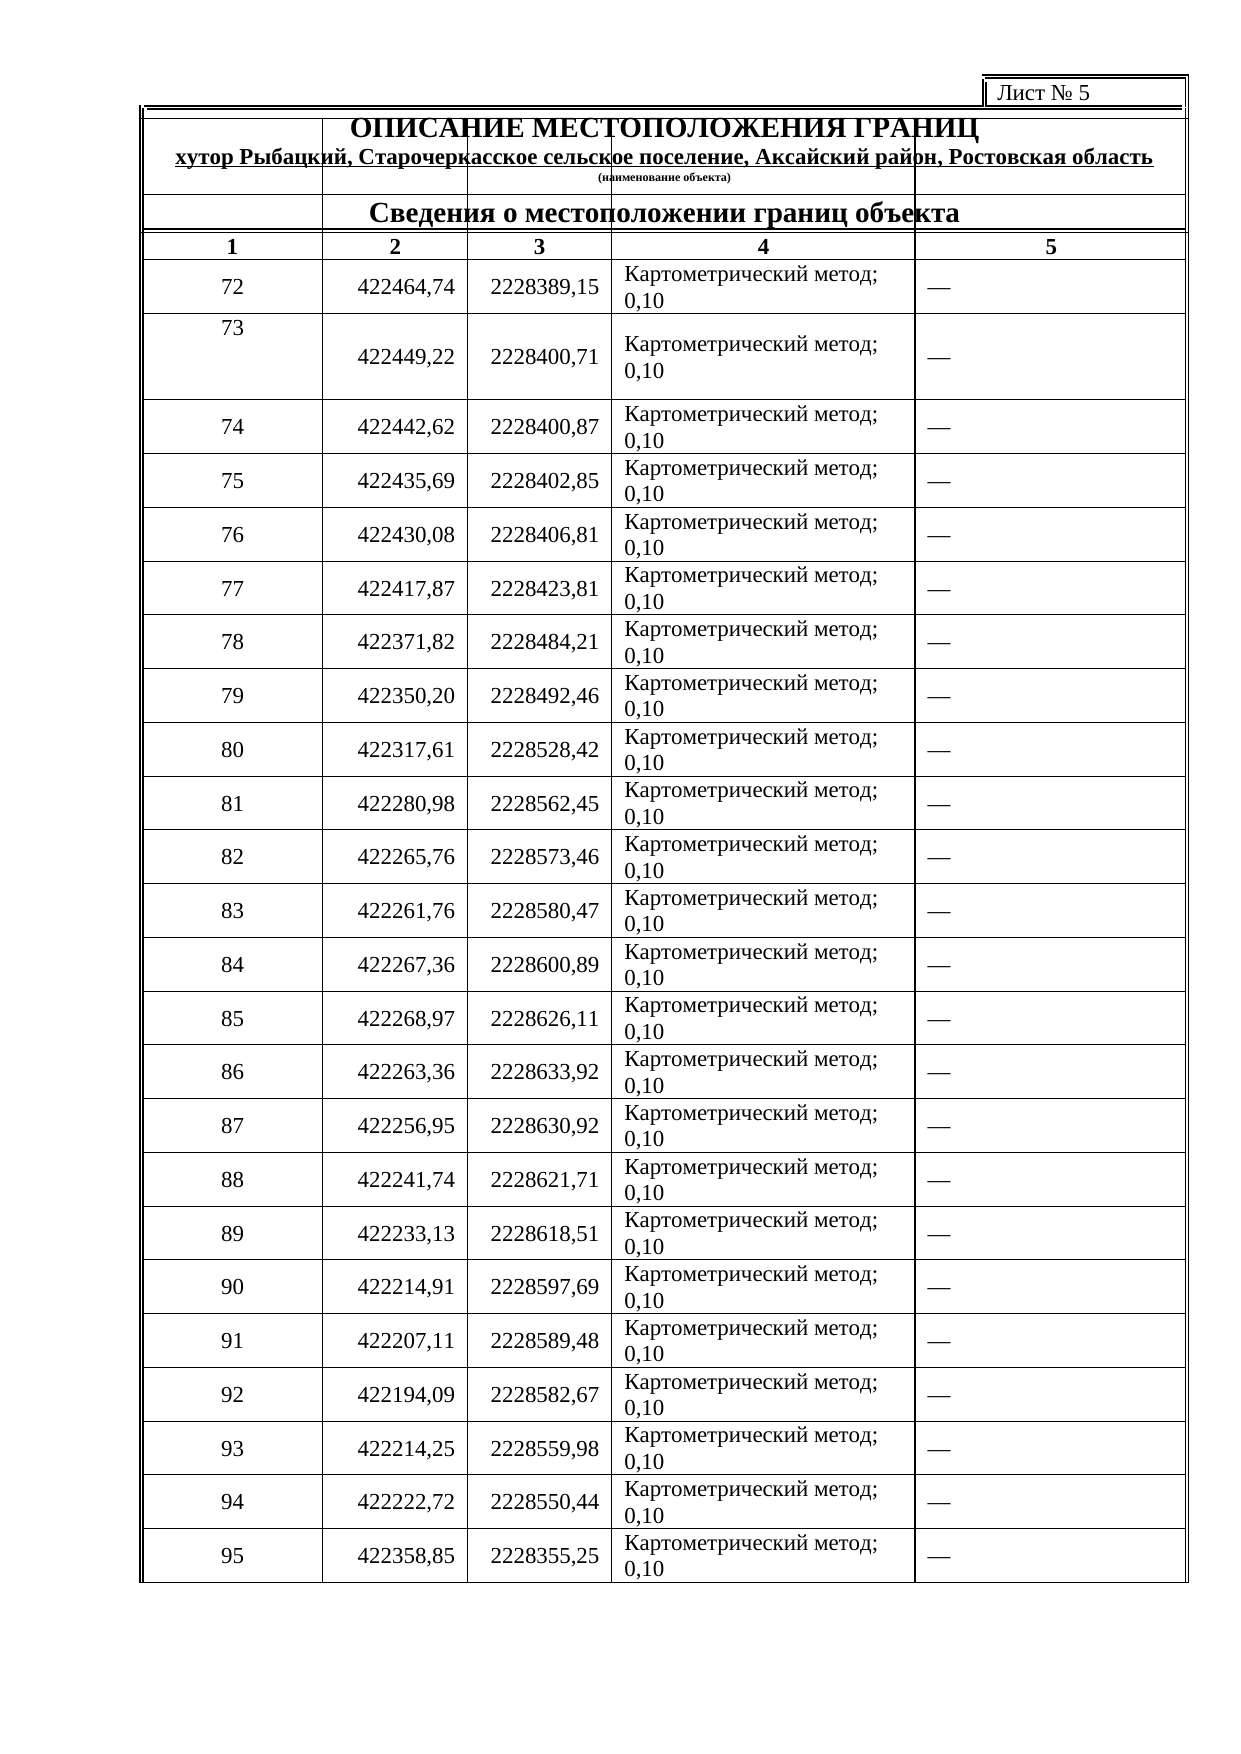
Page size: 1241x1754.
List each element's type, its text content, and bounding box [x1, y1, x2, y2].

table_cell 422267,36 [323, 938, 467, 991]
table_cell 422317,61 [323, 723, 467, 776]
table_cell Картометрический метод; 0,10 [612, 777, 914, 829]
table_cell 87 [144, 1099, 322, 1152]
table_cell 83 [144, 884, 322, 937]
table_cell — [916, 1529, 1185, 1582]
table_cell 422371,82 [323, 615, 467, 668]
table_cell 2228626,11 [468, 992, 611, 1044]
table_cell 2228600,89 [468, 938, 611, 991]
table_header 4 [612, 195, 914, 228]
table_cell Картометрический метод; 0,10 [612, 1475, 914, 1528]
table_cell 92 [144, 1368, 322, 1421]
table_cell 77 [144, 562, 322, 614]
table_cell 2228389,15 [468, 260, 611, 313]
table_cell 2228621,71 [468, 1153, 611, 1206]
table_cell 2228630,92 [468, 1099, 611, 1152]
table_header 2 [323, 167, 467, 194]
table_cell 72 [144, 260, 322, 313]
table_cell 88 [144, 1153, 322, 1206]
table_cell 2228406,81 [468, 508, 611, 561]
table_cell Картометрический метод; 0,10 [612, 454, 914, 507]
table_cell — [916, 938, 1185, 991]
table_cell 91 [144, 1314, 322, 1367]
table_cell 81 [144, 777, 322, 829]
table_cell 422430,08 [323, 508, 467, 561]
table_cell 79 [144, 669, 322, 722]
table_cell Картометрический метод; 0,10 [612, 1368, 914, 1421]
table_cell — [916, 830, 1185, 883]
table_cell Картометрический метод; 0,10 [612, 615, 914, 668]
table_cell 73 [144, 314, 322, 399]
table_cell — [916, 1368, 1185, 1421]
table_cell Картометрический метод; 0,10 [612, 723, 914, 776]
table_header 2 [323, 119, 467, 166]
table_cell 422449,22 [323, 314, 467, 399]
table_cell — [916, 1260, 1185, 1313]
table_cell 76 [144, 508, 322, 561]
table_cell Картометрический метод; 0,10 [612, 1153, 914, 1206]
table_cell 422435,69 [323, 454, 467, 507]
table_cell — [916, 1207, 1185, 1259]
table_cell — [916, 562, 1185, 614]
table_cell 422464,74 [323, 260, 467, 313]
table_cell 422358,85 [323, 1529, 467, 1582]
table_cell 422233,13 [323, 1207, 467, 1259]
table_cell 2228589,48 [468, 1314, 611, 1367]
table_cell — [916, 884, 1185, 937]
table_cell 2228400,71 [468, 314, 611, 399]
table_cell Картометрический метод; 0,10 [612, 1314, 914, 1367]
table_cell — [916, 1045, 1185, 1098]
table_header 2 [323, 233, 467, 259]
table_cell 93 [144, 1422, 322, 1474]
table_cell — [916, 314, 1185, 399]
table_cell 422417,87 [323, 562, 467, 614]
table_cell — [916, 992, 1185, 1044]
table_cell Картометрический метод; 0,10 [612, 938, 914, 991]
table_cell 80 [144, 723, 322, 776]
table_cell 422442,62 [323, 400, 467, 453]
table_cell 2228423,81 [468, 562, 611, 614]
table_cell Картометрический метод; 0,10 [612, 1045, 914, 1098]
table_cell Картометрический метод; 0,10 [612, 992, 914, 1044]
table_cell 422280,98 [323, 777, 467, 829]
table_header 4 [612, 167, 914, 194]
table_cell — [916, 669, 1185, 722]
table_cell Картометрический метод; 0,10 [612, 1529, 914, 1582]
table_header 3 [468, 233, 611, 259]
table_cell Картометрический метод; 0,10 [612, 830, 914, 883]
table_header 3 [468, 195, 611, 228]
table_cell Картометрический метод; 0,10 [612, 1099, 914, 1152]
table_cell 422350,20 [323, 669, 467, 722]
table_cell 2228633,92 [468, 1045, 611, 1098]
table_cell 2228597,69 [468, 1260, 611, 1313]
table_cell 2228355,25 [468, 1529, 611, 1582]
table_cell 94 [144, 1475, 322, 1528]
table_header 2 [323, 195, 467, 228]
table_cell 422207,11 [323, 1314, 467, 1367]
table_cell 85 [144, 992, 322, 1044]
table_cell 2228562,45 [468, 777, 611, 829]
table_cell 422261,76 [323, 884, 467, 937]
table_cell 2228492,46 [468, 669, 611, 722]
table_header 5 [916, 195, 1185, 228]
table_cell — [916, 615, 1185, 668]
table_header 3 [468, 167, 611, 194]
table_cell Картометрический метод; 0,10 [612, 884, 914, 937]
table_header 1 [144, 195, 322, 228]
table_cell 422194,09 [323, 1368, 467, 1421]
table_cell 2228582,67 [468, 1368, 611, 1421]
table_cell 2228528,42 [468, 723, 611, 776]
table_cell 2228573,46 [468, 830, 611, 883]
table_header 5 [916, 119, 1185, 194]
table_cell Картометрический метод; 0,10 [612, 1260, 914, 1313]
table_cell 2228402,85 [468, 454, 611, 507]
table_cell 422256,95 [323, 1099, 467, 1152]
table_cell 422222,72 [323, 1475, 467, 1528]
table_cell — [916, 400, 1185, 453]
table_cell — [916, 260, 1185, 313]
table_cell 422265,76 [323, 830, 467, 883]
table_cell — [916, 454, 1185, 507]
table_cell 422263,36 [323, 1045, 467, 1098]
table_cell Картометрический метод; 0,10 [612, 400, 914, 453]
table_cell — [916, 777, 1185, 829]
table_cell Картометрический метод; 0,10 [612, 314, 914, 399]
table_header 5 [916, 233, 1185, 259]
table_cell 2228618,51 [468, 1207, 611, 1259]
table_cell 2228400,87 [468, 400, 611, 453]
table_cell 422214,25 [323, 1422, 467, 1474]
table_cell — [916, 1153, 1185, 1206]
table_cell — [916, 1475, 1185, 1528]
table_cell 422241,74 [323, 1153, 467, 1206]
table_cell 422214,91 [323, 1260, 467, 1313]
table_cell 2228559,98 [468, 1422, 611, 1474]
table_cell Картометрический метод; 0,10 [612, 669, 914, 722]
table_header 4 [612, 119, 914, 166]
table_cell 95 [144, 1529, 322, 1582]
table_cell 2228550,44 [468, 1475, 611, 1528]
table_header 4 [612, 233, 914, 259]
table_cell 2228580,47 [468, 884, 611, 937]
table_header 3 [468, 119, 611, 166]
table_cell — [916, 1314, 1185, 1367]
table_cell 422268,97 [323, 992, 467, 1044]
table_cell 75 [144, 454, 322, 507]
table_cell Картометрический метод; 0,10 [612, 260, 914, 313]
table_cell Картометрический метод; 0,10 [612, 1422, 914, 1474]
table_header 1 [144, 119, 322, 194]
table_cell — [916, 723, 1185, 776]
table_cell — [916, 1099, 1185, 1152]
table_cell 90 [144, 1260, 322, 1313]
table_cell 2228484,21 [468, 615, 611, 668]
table_cell 86 [144, 1045, 322, 1098]
table_header 1 [144, 233, 322, 259]
table_cell Картометрический метод; 0,10 [612, 1207, 914, 1259]
table_cell — [916, 508, 1185, 561]
table_cell Картометрический метод; 0,10 [612, 508, 914, 561]
table_cell Картометрический метод; 0,10 [612, 562, 914, 614]
table_cell 89 [144, 1207, 322, 1259]
table_cell 84 [144, 938, 322, 991]
table_cell 82 [144, 830, 322, 883]
table_cell 74 [144, 400, 322, 453]
table_cell 78 [144, 615, 322, 668]
table_cell — [916, 1422, 1185, 1474]
